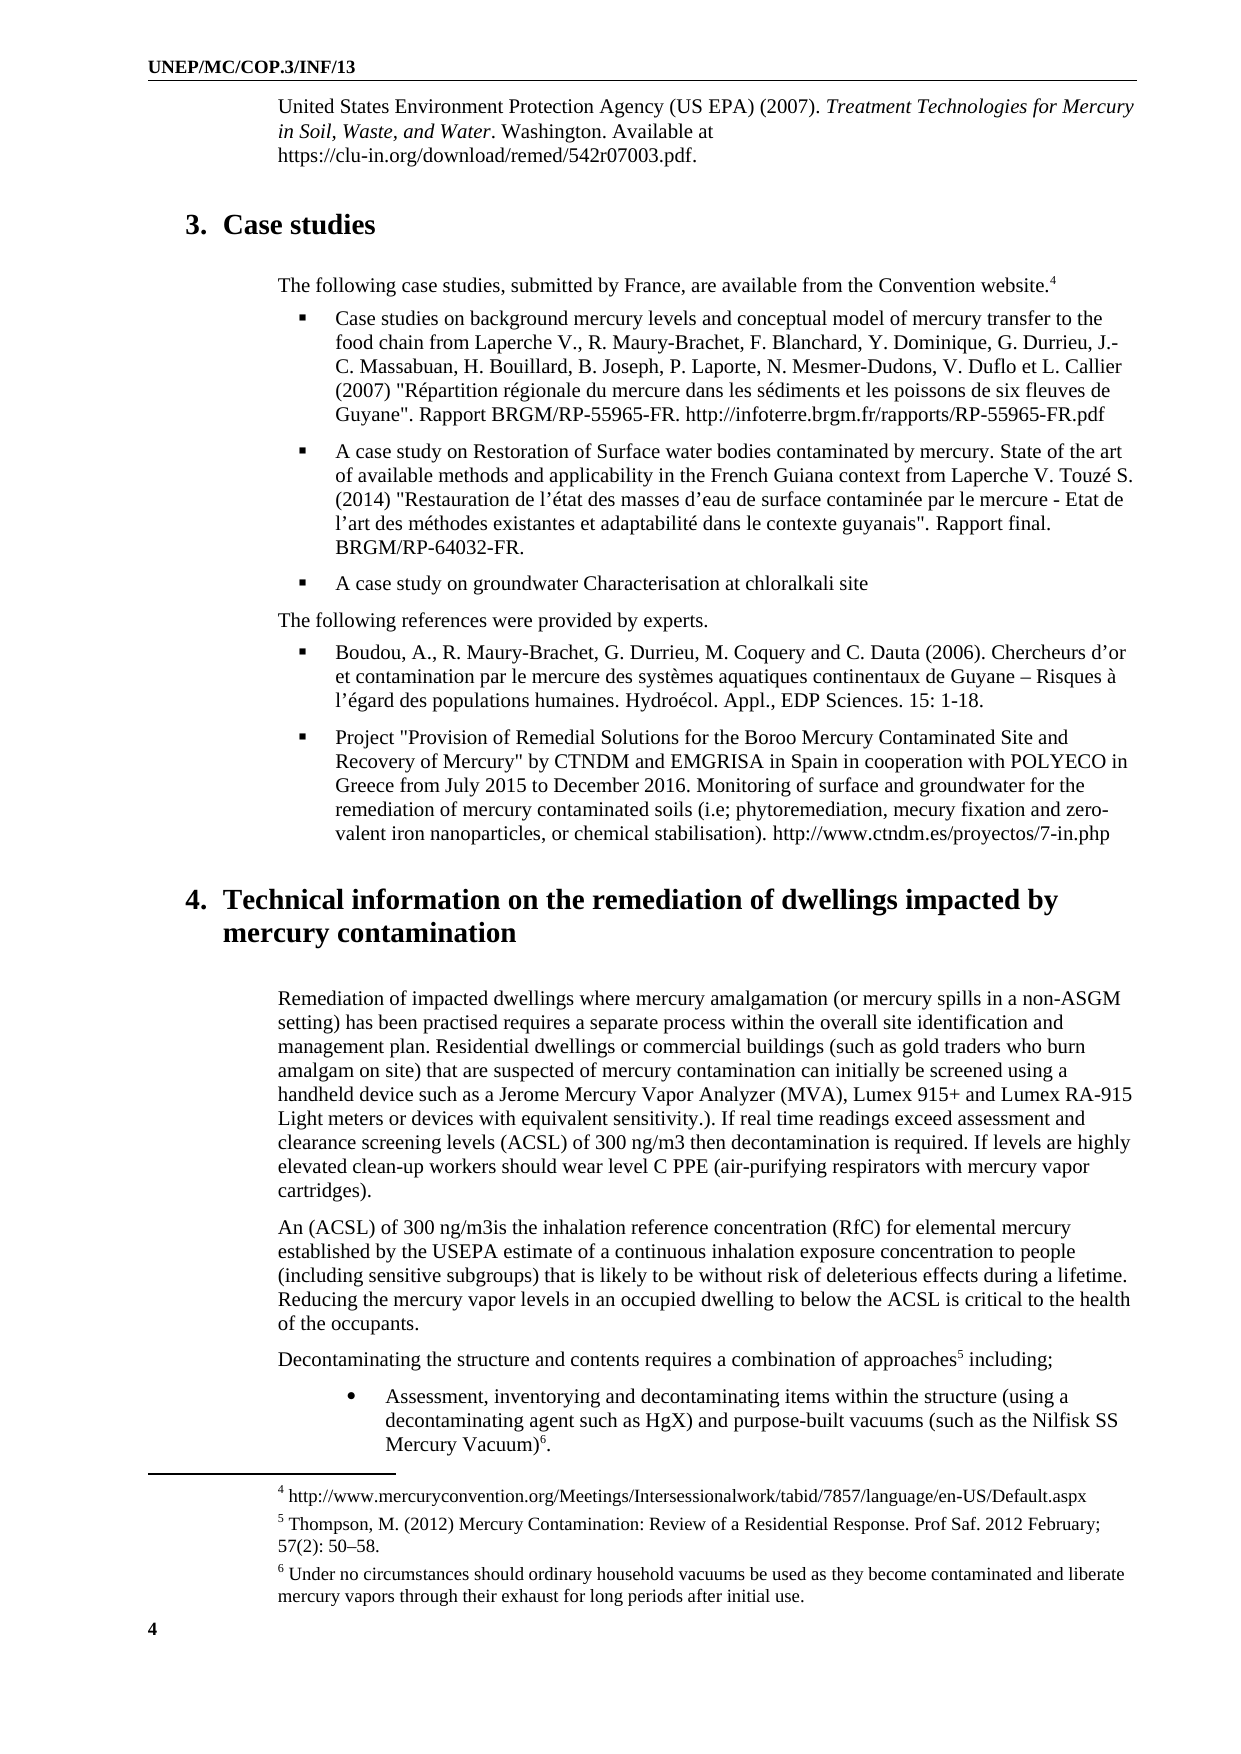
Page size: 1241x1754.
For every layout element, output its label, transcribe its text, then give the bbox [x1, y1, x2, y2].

list A case study on groundwater Characterisation at chloralkali site [298, 571, 1137, 595]
list Remediation of impacted dwellings where mercury amalgamation (or mercury spills in a non-ASGM setting) has been practised requires a separate process within the overall site identification and management plan. Residential dwellings or commercial buildings (such as gold traders who burn amalgam on site) that are suspected of mercury contamination can initially be screened using a handheld device such as a Jerome Mercury Vapor Analyzer (MVA), Lumex 915+ and Lumex RA-915 Light meters or devices with equivalent sensitivity.). If real time readings exceed assessment and clearance screening levels (ACSL) of 300 ng/m3 then decontamination is required. If levels are highly elevated clean-up workers should wear level C PPE (air-purifying respirators with mercury vapor cartridges). [278, 986, 1137, 1202]
text The following references were provided by experts. [278, 608, 1137, 632]
list Decontaminating the structure and contents requires a combination of approaches including; [278, 1347, 1137, 1371]
list Technical information on the remediation of dwellings impacted by mercury contamination [185, 882, 1137, 949]
text The following case studies, submitted by France, are available from the Convention website. [278, 273, 1137, 297]
list An (ACSL) of 300 ng/m3is the inhalation reference concentration (RfC) for elemental mercury established by the USEPA estimate of a continuous inhalation exposure concentration to people (including sensitive subgroups) that is likely to be without risk of deleterious effects during a lifetime. Reducing the mercury vapor levels in an occupied dwelling to below the ACSL is critical to the health of the occupants. [278, 1214, 1137, 1335]
text United States Environment Protection Agency (US EPA) (2007). Treatment Technologies for Mercury in Soil, Waste, and Water. Washington. Available at https://clu-in.org/download/remed/542r07003.pdf. [278, 94, 1137, 167]
list Case studies on background mercury levels and conceptual model of mercury transfer to the food chain from Laperche V., R. Maury-Brachet, F. Blanchard, Y. Dominique, G. Durrieu, J.-C. Massabuan, H. Bouillard, B. Joseph, P. Laporte, N. Mesmer-Dudons, V. Duflo et L. Callier (2007) "Répartition régionale du mercure dans les sédiments et les poissons de six fleuves de Guyane". Rapport BRGM/RP-55965-FR. http://infoterre.brgm.fr/rapports/RP-55965-FR.pdf [298, 306, 1137, 426]
list A case study on Restoration of Surface water bodies contaminated by mercury. State of the art of available methods and applicability in the French Guiana context from Laperche V. Touzé S. (2014) "Restauration de l’état des masses d’eau de surface contaminée par le mercure - Etat de l’art des méthodes existantes et adaptabilité dans le contexte guyanais". Rapport final. BRGM/RP-64032-FR. [298, 438, 1137, 559]
list Project "Provision of Remedial Solutions for the Boroo Mercury Contaminated Site and Recovery of Mercury" by CTNDM and EMGRISA in Spain in cooperation with POLYECO in Greece from July 2015 to December 2016. Monitoring of surface and groundwater for the remediation of mercury contaminated soils (i.e; phytoremediation, mecury fixation and zero-valent iron nanoparticles, or chemical stabilisation). http://www.ctndm.es/proyectos/7-in.php [298, 725, 1137, 845]
list Boudou, A., R. Maury-Brachet, G. Durrieu, M. Coquery and C. Dauta (2006). Chercheurs d’or et contamination par le mercure des systèmes aquatiques continentaux de Guyane – Risques à l’égard des populations humaines. Hydroécol. Appl., EDP Sciences. 15: 1-18. [298, 640, 1137, 712]
list Assessment, inventorying and decontaminating items within the structure (using a decontaminating agent such as HgX) and purpose-built vacuums (such as the Nilfisk SS Mercury Vacuum). [348, 1384, 1137, 1456]
list Case studies [185, 207, 1137, 241]
